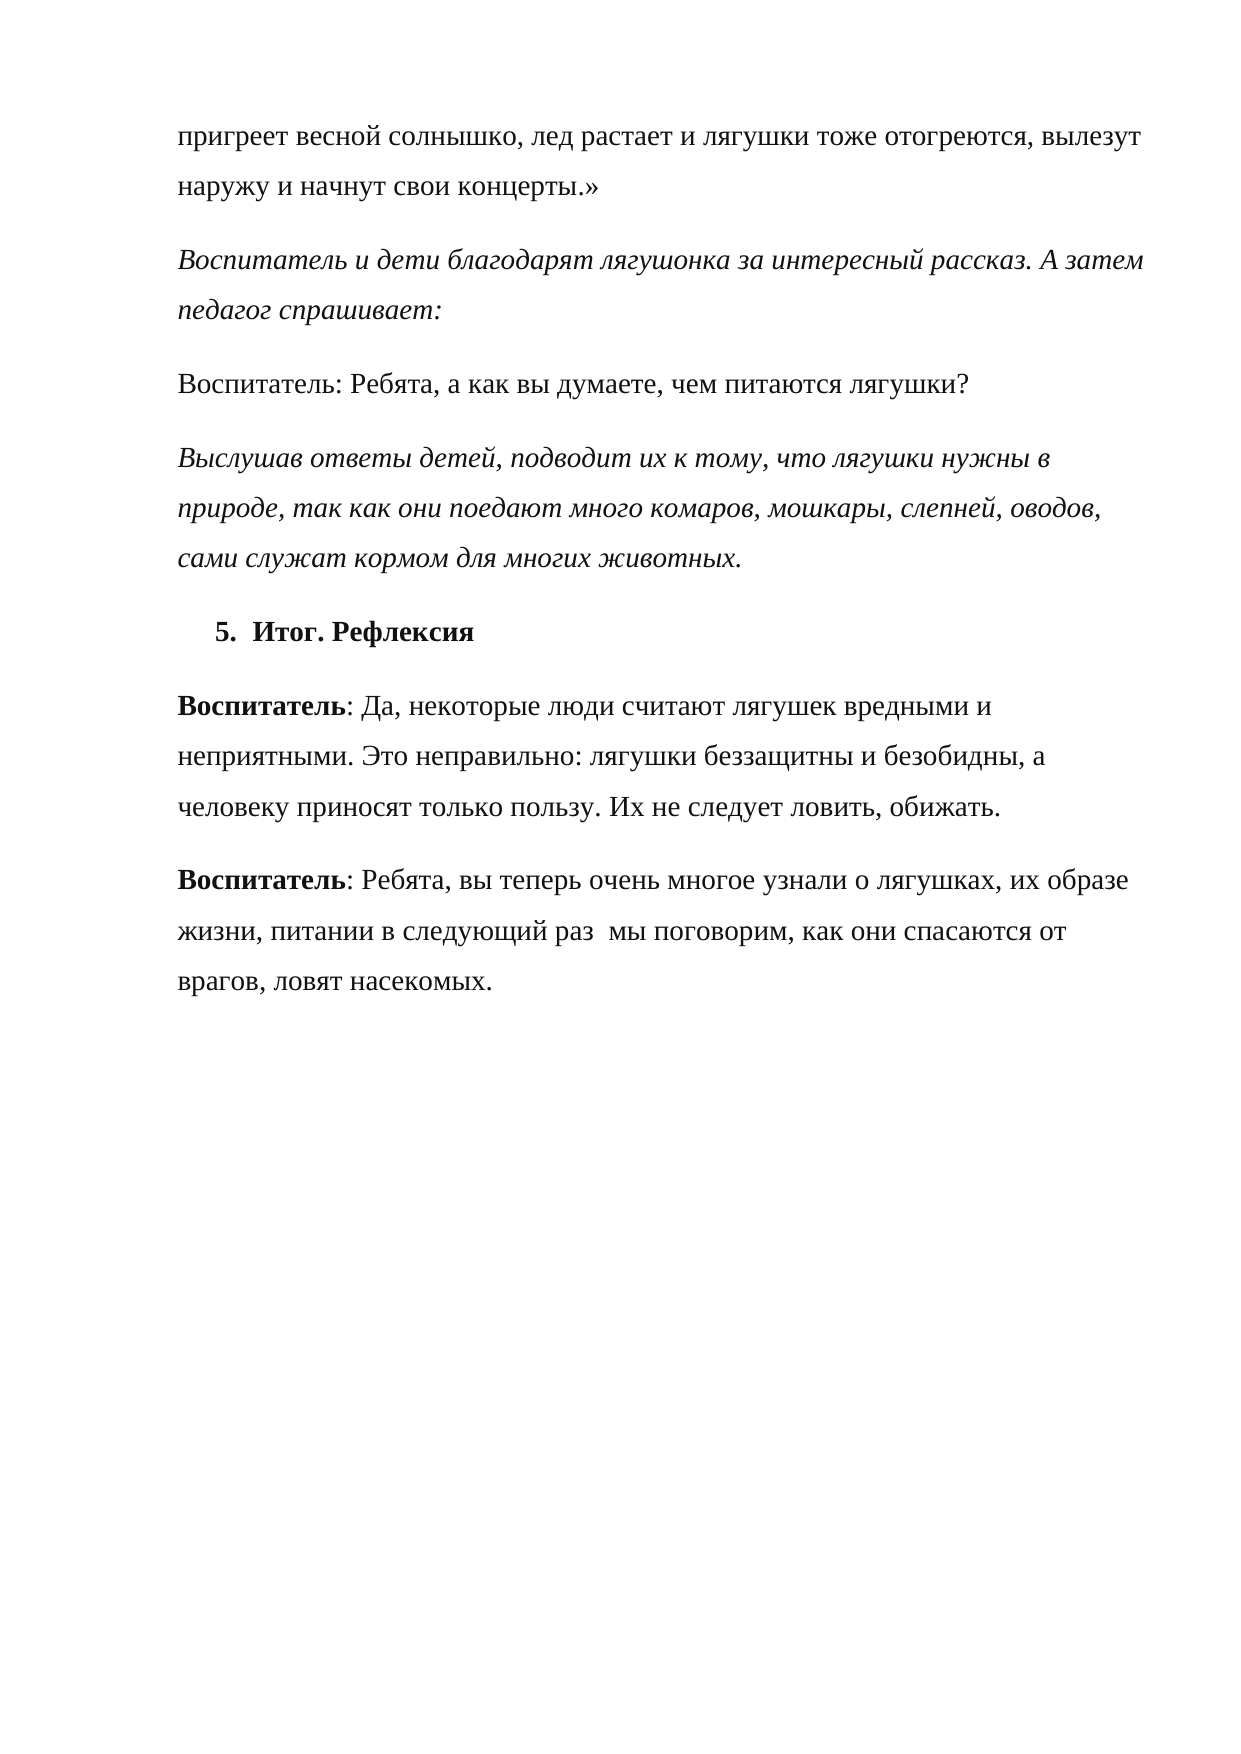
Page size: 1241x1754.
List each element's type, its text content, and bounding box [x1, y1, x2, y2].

text Воспитатель: Ребята, а как вы думаете, чем питаются лягушки? [177, 366, 1152, 400]
list Итог. Рефлексия [215, 614, 1152, 648]
text Выслушав ответы детей, подводит их к тому, что лягушки нужны в природе, так как они поедают много комаров, мошкары, слепней, оводов, сами служат кормом для многих животных. [177, 440, 1152, 574]
text Воспитатель: Да, некоторые люди считают лягушек вредными и неприятными. Это неправильно: лягушки беззащитны и безобидны, а человеку приносят только пользу. Их не следует ловить, обижать. [177, 688, 1152, 822]
text Воспитатель и дети благодарят лягушонка за интересный рассказ. А затем педагог спрашивает: [177, 242, 1152, 326]
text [177, 118, 1152, 202]
text Воспитатель: Ребята, вы теперь очень многое узнали о лягушках, их образе жизни, питании в следующий раз мы поговорим, как они спасаются от врагов, ловят насекомых. [177, 862, 1152, 997]
